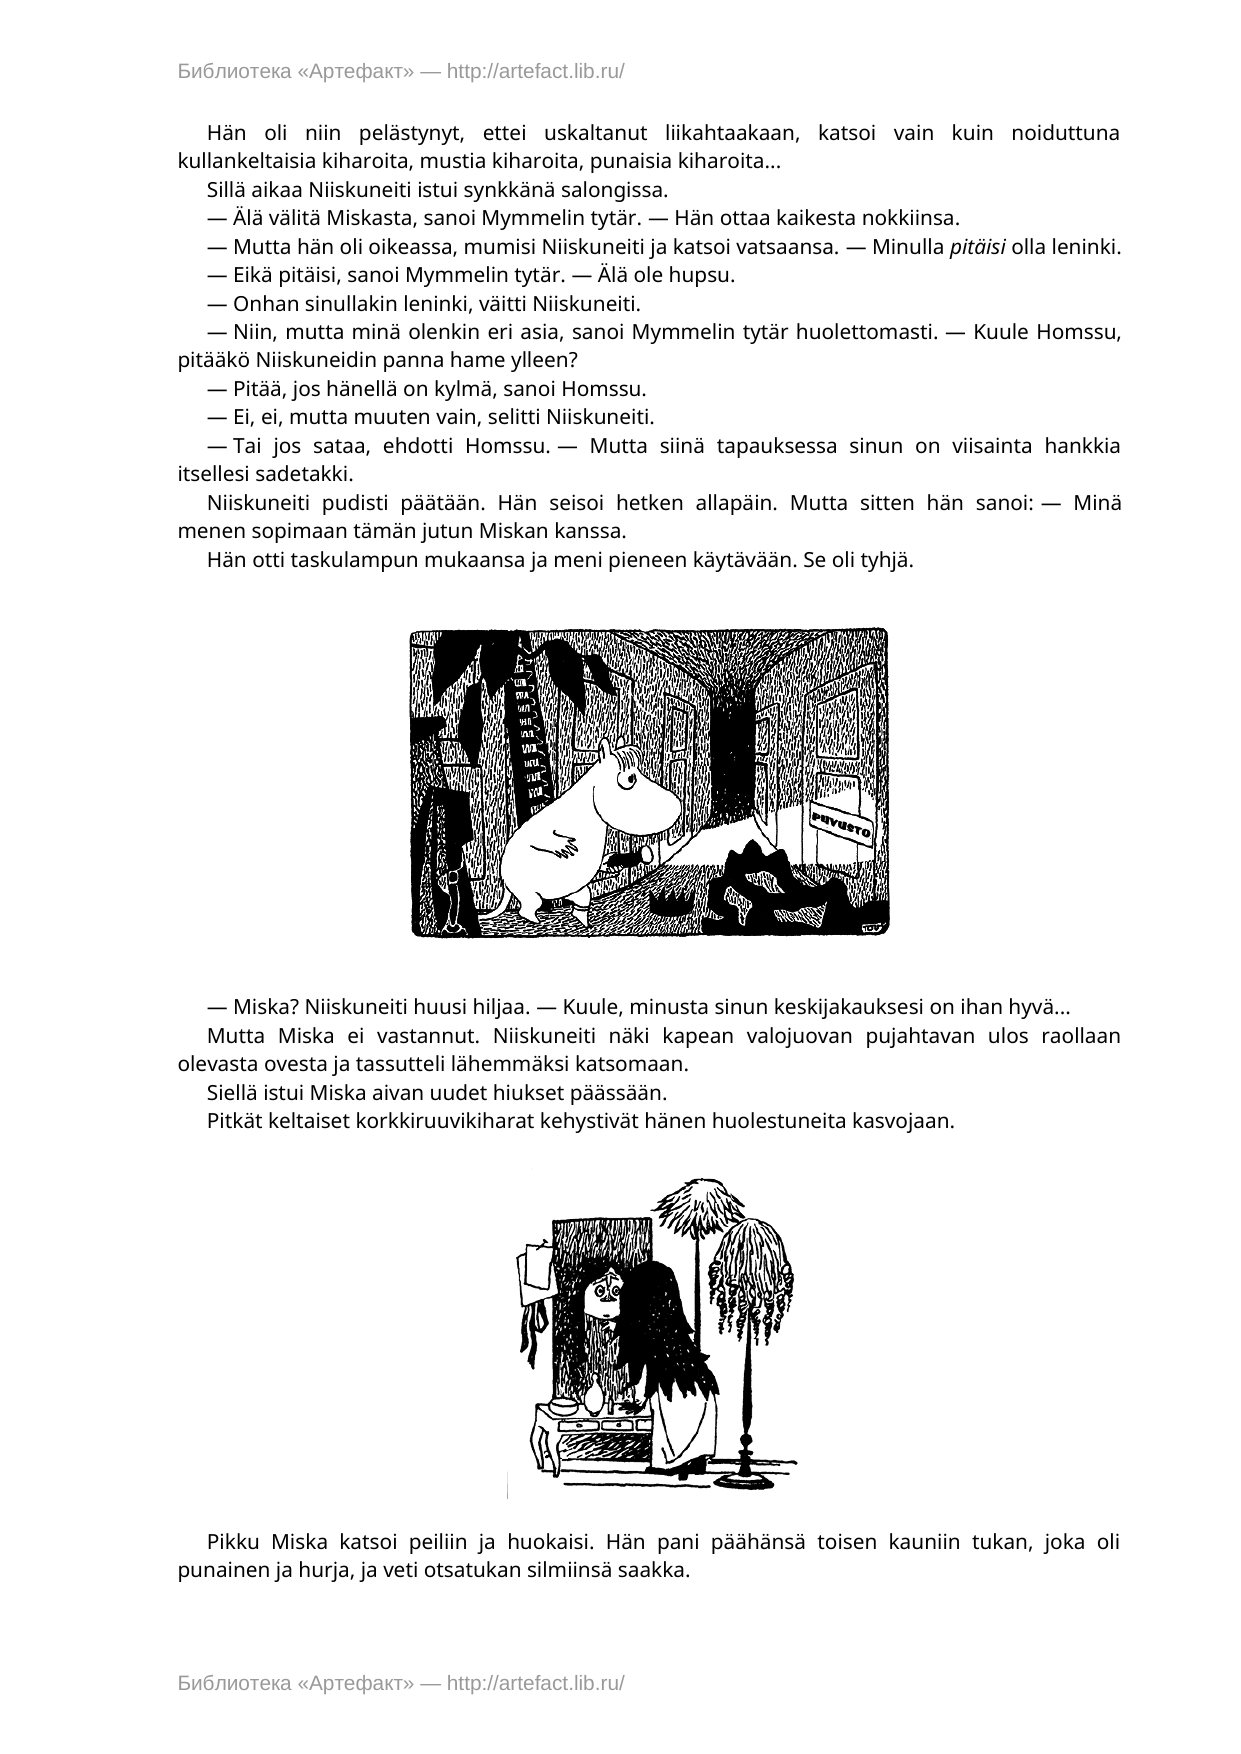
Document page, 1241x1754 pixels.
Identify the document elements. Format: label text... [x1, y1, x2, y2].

text — Pitää, jos hänellä on kylmä, sanoi Homssu. [177, 374, 1122, 402]
text — Älä välitä Miskasta, sanoi Mymmelin tytär. — Hän ottaa kaikesta nokkiinsa. [177, 203, 1122, 232]
picture [487, 1163, 813, 1499]
text Pitkät keltaiset korkkiruuvikiharat kehystivät hänen huolestuneita kasvojaan. [177, 1106, 1122, 1135]
text Hän oli niin pelästynyt, ettei uskaltanut liikahtaakaan, katsoi vain kuin noiduttuna kullankeltaisia kiharoita, mustia kiharoita, punaisia kiharoita... [177, 118, 1122, 175]
text — Ei, ei, mutta muuten vain, selitti Niiskuneiti. [177, 402, 1122, 431]
text Sillä aikaa Niiskuneiti istui synkkänä salongissa. [177, 175, 1122, 203]
text Mutta Miska ei vastannut. Niiskuneiti näki kapean valojuovan pujahtavan ulos raollaan olevasta ovesta ja tassutteli lähemmäksi katsomaan. [177, 1021, 1122, 1078]
text Niiskuneiti pudisti päätään. Hän seisoi hetken allapäin. Mutta sitten hän sanoi: — Minä menen sopimaan tämän jutun Miskan kanssa. [177, 488, 1122, 545]
text — Mutta hän oli oikeassa, mumisi Niiskuneiti ja katsoi vatsaansa. — Minulla pitäisi olla leninki. [177, 232, 1122, 260]
text — Onhan sinullakin leninki, väitti Niiskuneiti. [177, 289, 1122, 317]
text Siellä istui Miska aivan uudet hiukset päässään. [177, 1078, 1122, 1106]
text — Miska? Niiskuneiti huusi hiljaa. — Kuule, minusta sinun keskijakauksesi on ihan hyvä... [177, 992, 1122, 1021]
text — Niin, mutta minä olenkin eri asia, sanoi Mymmelin tytär huolettomasti. — Kuule Homssu, pitääkö Niiskuneidin panna hame ylleen? [177, 317, 1122, 374]
text — Eikä pitäisi, sanoi Mymmelin tytär. — Älä ole hupsu. [177, 260, 1122, 289]
picture [386, 601, 914, 964]
text — Tai jos sataa, ehdotti Homssu. — Mutta siinä tapauksessa sinun on viisainta hankkia itsellesi sadetakki. [177, 431, 1122, 488]
text Pikku Miska katsoi peiliin ja huokaisi. Hän pani päähänsä toisen kauniin tukan, joka oli punainen ja hurja, ja veti otsatukan silmiinsä saakka. [177, 1527, 1122, 1584]
text Hän otti taskulampun mukaansa ja meni pieneen käytävään. Se oli tyhjä. [177, 545, 1122, 573]
